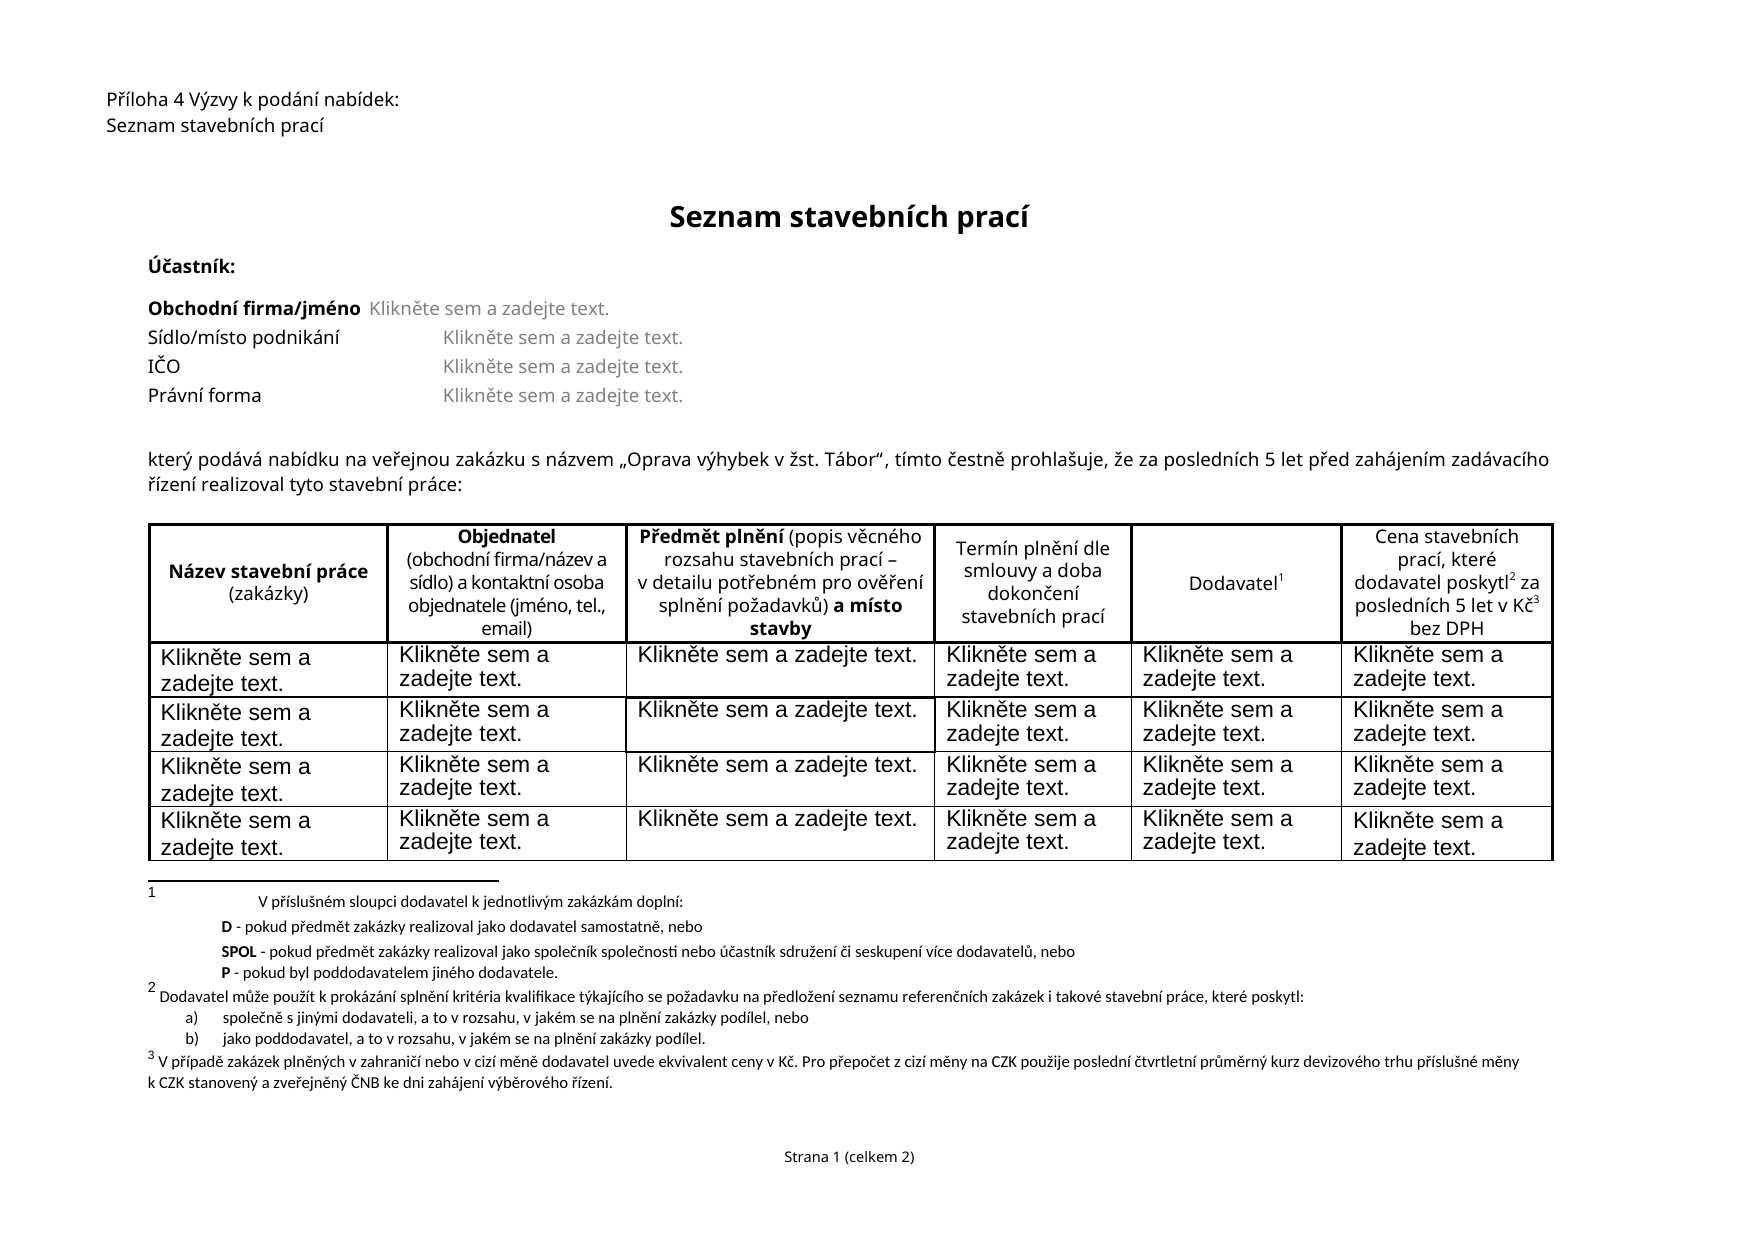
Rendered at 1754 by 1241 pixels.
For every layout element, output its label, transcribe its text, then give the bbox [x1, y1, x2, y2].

table_header Termín plnění dle smlouvy a doba dokončení stavebních prací [936, 526, 1130, 641]
text Sídlo/místo podnikání [148, 321, 1551, 350]
table_header Cena stavebních prací, které dodavatel poskytl za posledních 5 let v Kč bez DPH [1343, 526, 1551, 641]
table_header Předmět plnění (popis věcného rozsahu stavebních prací – v detailu potřebném pro ověření splnění požadavků) a místo stavby [628, 526, 933, 641]
text Účastník: [148, 249, 1551, 279]
table_header Název stavební práce (zakázky) [151, 526, 386, 641]
table_header Dodavatel [1133, 526, 1340, 641]
title Seznam stavebních prací [148, 196, 1551, 236]
text Obchodní firma/jméno [148, 292, 1551, 321]
text který podává nabídku na veřejnou zakázku s názvem „Oprava výhybek v žst. Tábor“, tímto čestně prohlašuje, že za posledních 5 let před zahájením zadávacího řízení realizoval tyto stavební práce: [148, 446, 1551, 497]
table_header Objednatel (obchodní firma/název a sídlo) a kontaktní osoba objednatele (jméno, tel., email) [389, 526, 625, 641]
text IČO [148, 350, 1551, 379]
text Právní forma [148, 379, 1551, 408]
